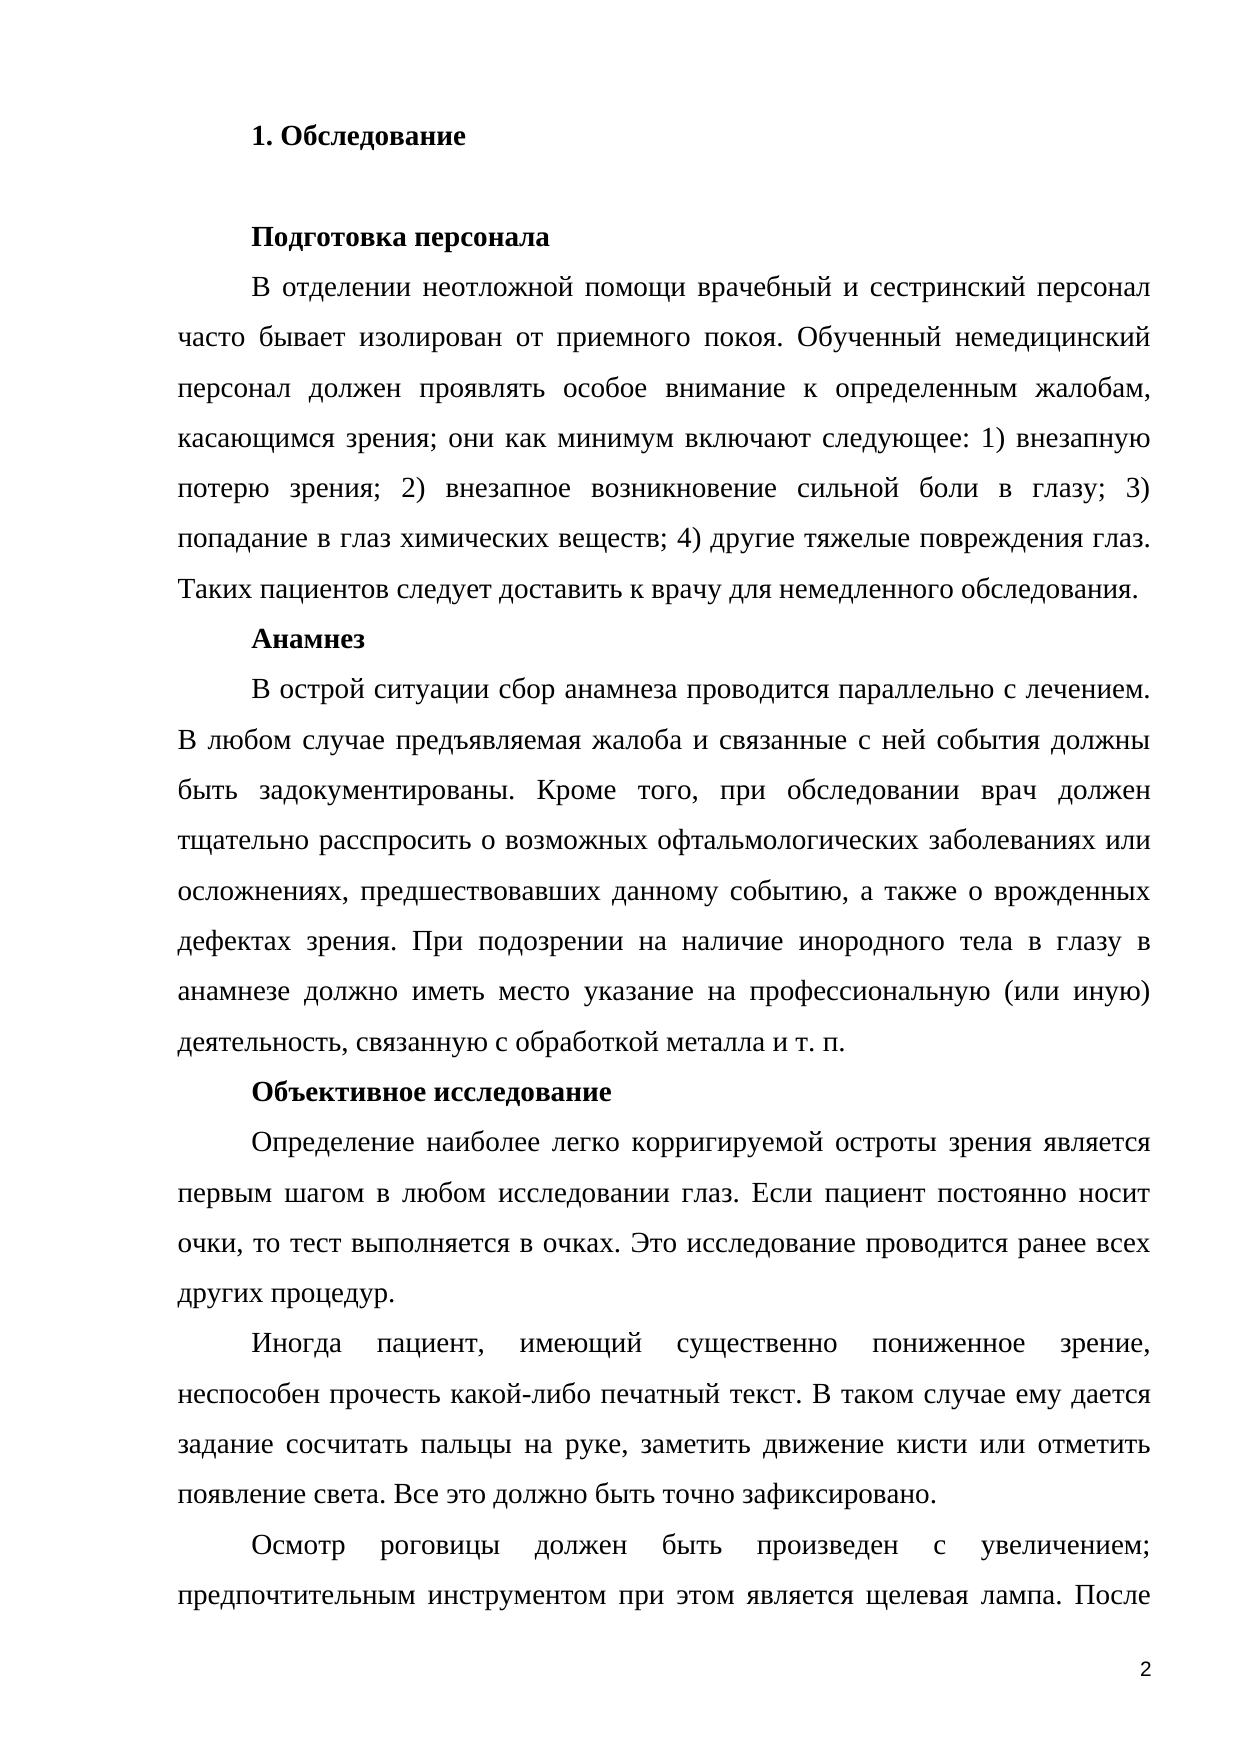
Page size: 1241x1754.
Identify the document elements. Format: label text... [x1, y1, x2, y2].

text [177, 1527, 1152, 1611]
text Подготовка персонала [177, 219, 1152, 252]
text В отделении неотложной помощи врачебный и сестринский персонал часто бывает изолирован от приемного покоя. Обученный немедицинский персонал должен проявлять особое внимание к определенным жалобам, касающимся зрения; они как минимум включают следующее: 1) внезапную потерю зрения; 2) внезапное возникновение сильной боли в глазу; 3) попадание в глаз химических веществ; 4) другие тяжелые повреждения глаз. Таких пациентов следует доставить к врачу для немедленного обследования. [177, 269, 1152, 604]
text В острой ситуации сбор анамнеза проводится параллельно с лечением. В любом случае предъявляемая жалоба и связанные с ней события должны быть задокументированы. Кроме того, при обследовании врач должен тщательно расспросить о возможных офтальмологических заболеваниях или осложнениях, предшествовавших данному событию, а также о врожденных дефектах зрения. При подозрении на наличие инородного тела в глазу в анамнезе должно иметь место указание на профессиональную (или иную) деятельность, связанную с обработкой металла и т. п. [177, 672, 1152, 1057]
text Определение наиболее легко корригируемой остроты зрения является первым шагом в любом исследовании глаз. Если пациент постоянно носит очки, то тест выполняется в очках. Это исследование проводится ранее всех других процедур. [177, 1124, 1152, 1309]
text 1. Обследование [177, 118, 1152, 152]
text Анамнез [177, 621, 1152, 655]
text Иногда пациент, имеющий существенно пониженное зрение, неспособен прочесть какой-либо печатный текст. В таком случае ему дается задание сосчитать пальцы на руке, заметить движение кисти или отметить появление света. Все это должно быть точно зафиксировано. [177, 1326, 1152, 1510]
text Объективное исследование [177, 1074, 1152, 1108]
